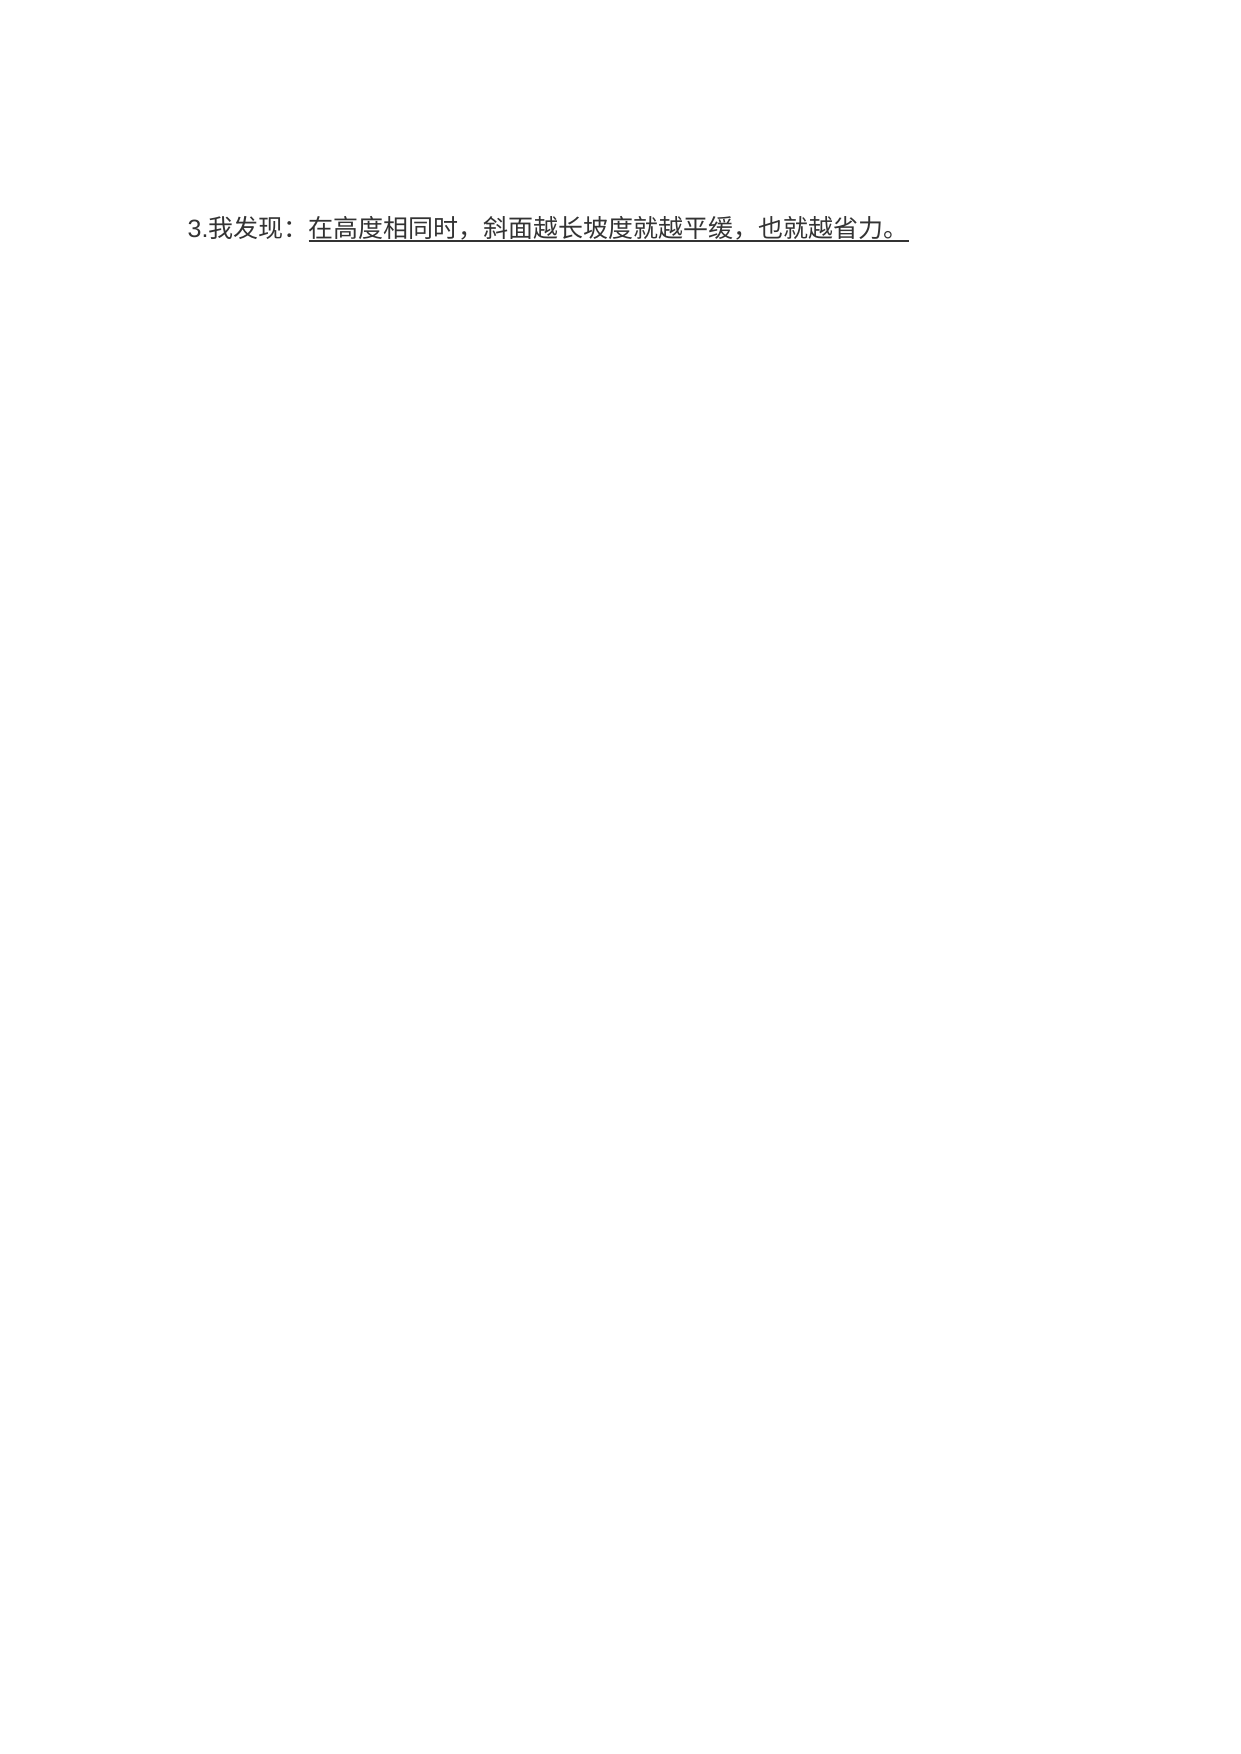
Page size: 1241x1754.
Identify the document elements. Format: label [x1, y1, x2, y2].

text [187, 162, 1053, 259]
